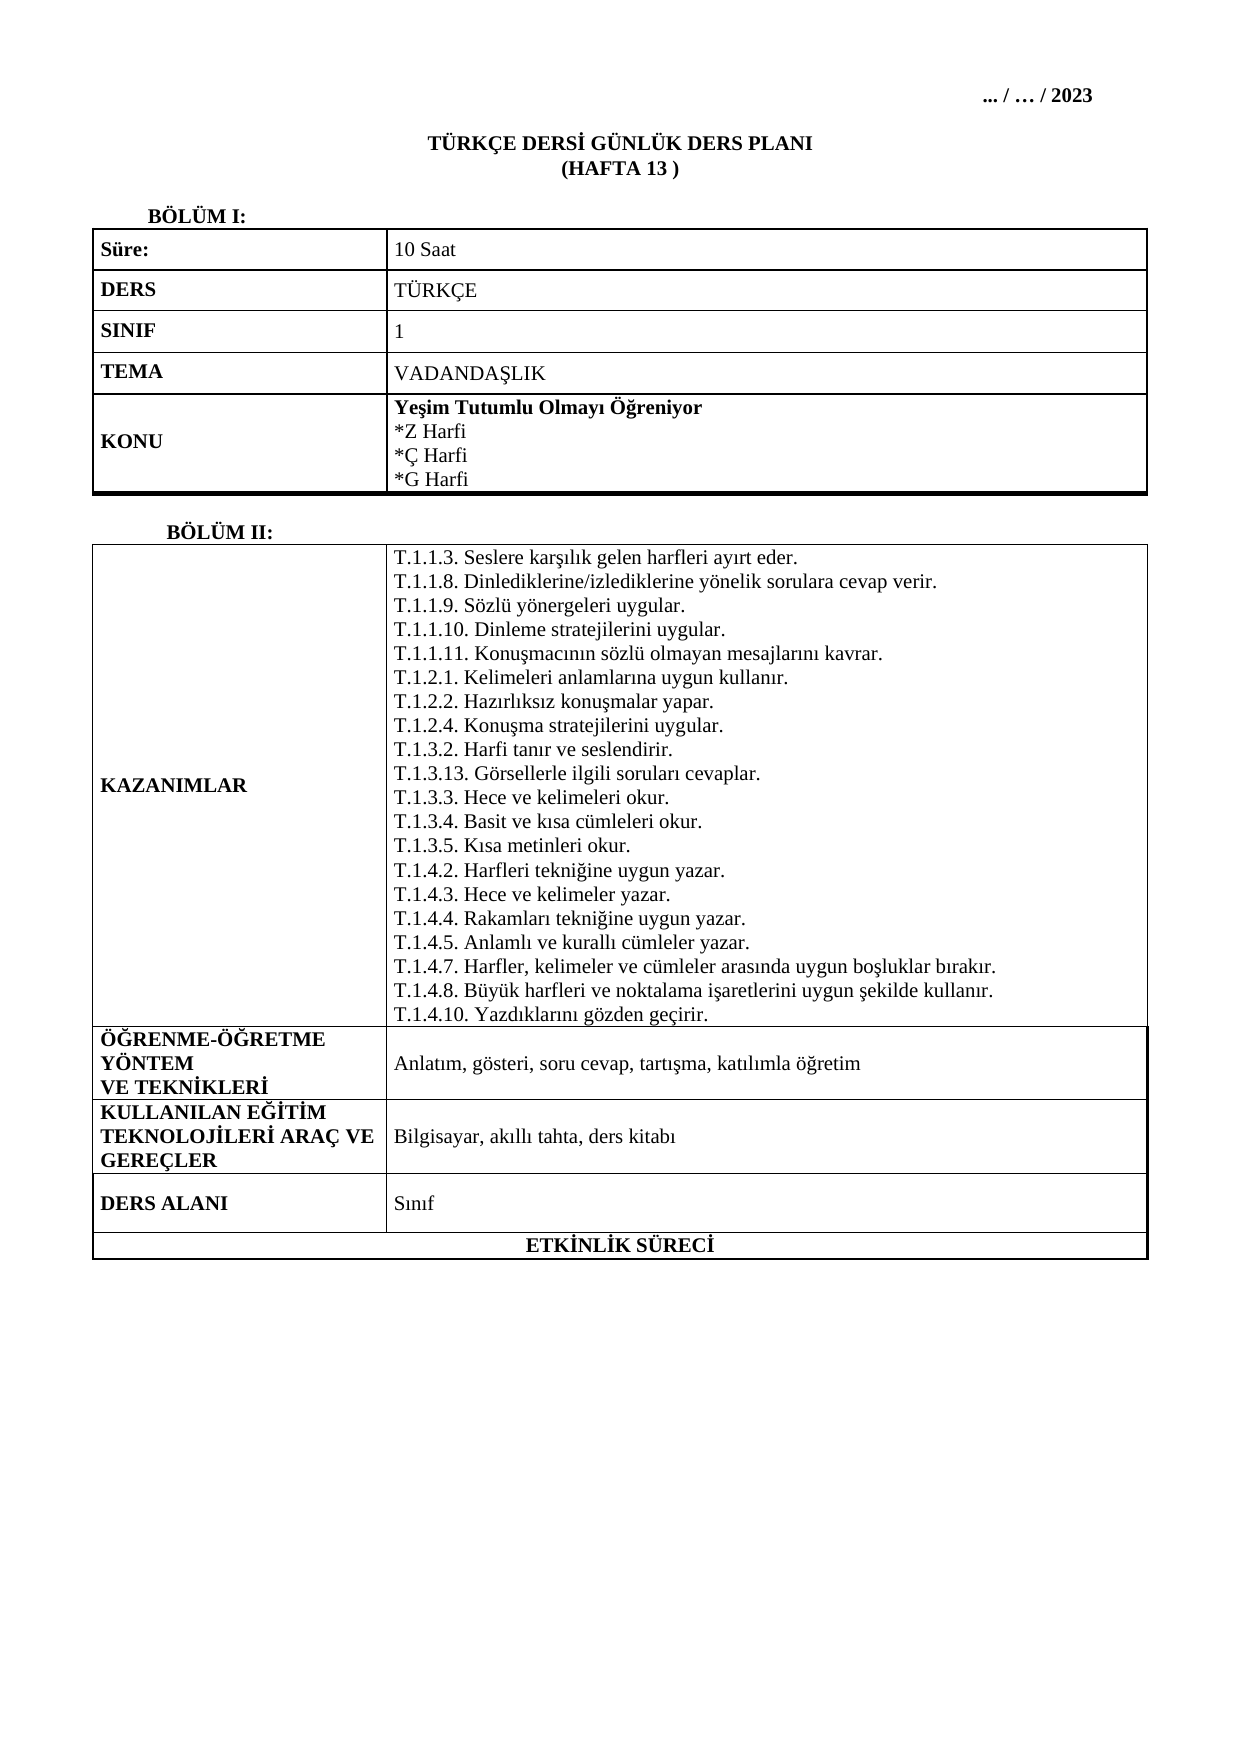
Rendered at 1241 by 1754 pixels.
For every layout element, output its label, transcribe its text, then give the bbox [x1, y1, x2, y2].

text BÖLÜM II: [148, 519, 1093, 544]
text BÖLÜM I: [148, 203, 1093, 228]
table_cell Sınıf [387, 1174, 1146, 1232]
table_cell Anlatım, gösteri, soru cevap, tartışma, katılımla öğretim [387, 1027, 1146, 1099]
table_cell TÜRKÇE [388, 271, 1146, 310]
table_header Süre: [94, 230, 386, 269]
table_header T.1.1.3. Seslere karşılık gelen harfleri ayırt eder. T.1.1.8. Dinlediklerine/izlediklerine yönelik sorulara cevap verir. T.1.1.9. Sözlü yönergeleri uygular. T.1.1.10. Dinleme stratejilerini uygular. T.1.1.11. Konuşmacının sözlü olmayan mesajlarını kavrar. T.1.2.1. Kelimeleri anlamlarına uygun kullanır. T.1.2.2. Hazırlıksız konuşmalar yapar. T.1.2.4. Konuşma stratejilerini uygular. T.1.3.2. Harfi tanır ve seslendirir. T.1.3.13. Görsellerle ilgili soruları cevaplar. T.1.3.3. Hece ve kelimeleri okur. T.1.3.4. Basit ve kısa cümleleri okur. T.1.3.5. Kısa metinleri okur. T.1.4.2. Harfleri tekniğine uygun yazar. T.1.4.3. Hece ve kelimeler yazar. T.1.4.4. Rakamları tekniğine uygun yazar. T.1.4.5. Anlamlı ve kurallı cümleler yazar. T.1.4.7. Harfler, kelimeler ve cümleler arasında uygun boşluklar bırakır. T.1.4.8. Büyük harfleri ve noktalama işaretlerini uygun şekilde kullanır. T.1.4.10. Yazdıklarını gözden geçirir. [387, 545, 1147, 1026]
table_cell VADANDAŞLIK [388, 353, 1146, 393]
table_cell SINIF [94, 311, 386, 352]
table_cell ETKİNLİK SÜRECİ [94, 1233, 1146, 1257]
table_cell DERS [94, 271, 386, 310]
text ... / … / 2023 [148, 83, 1093, 107]
table_header 10 Saat [388, 230, 1146, 269]
text (HAFTA 13 ) [148, 155, 1093, 179]
table_cell KULLANILAN EĞİTİM TEKNOLOJİLERİ ARAÇ VE GEREÇLER [93, 1100, 386, 1172]
table_cell ÖĞRENME-ÖĞRETME YÖNTEM VE TEKNİKLERİ [93, 1027, 386, 1099]
text TÜRKÇE DERSİ GÜNLÜK DERS PLANI [148, 131, 1093, 155]
table_cell Bilgisayar, akıllı tahta, ders kitabı [387, 1100, 1146, 1172]
table_cell TEMA [94, 353, 386, 393]
table_cell DERS ALANI [94, 1174, 386, 1232]
table_cell KONU [94, 395, 386, 491]
table_cell 1 [388, 311, 1146, 352]
table_header KAZANIMLAR [93, 545, 386, 1026]
table_cell Yeşim Tutumlu Olmayı Öğreniyor *Z Harfi *Ç Harfi *G Harfi [388, 395, 1146, 491]
